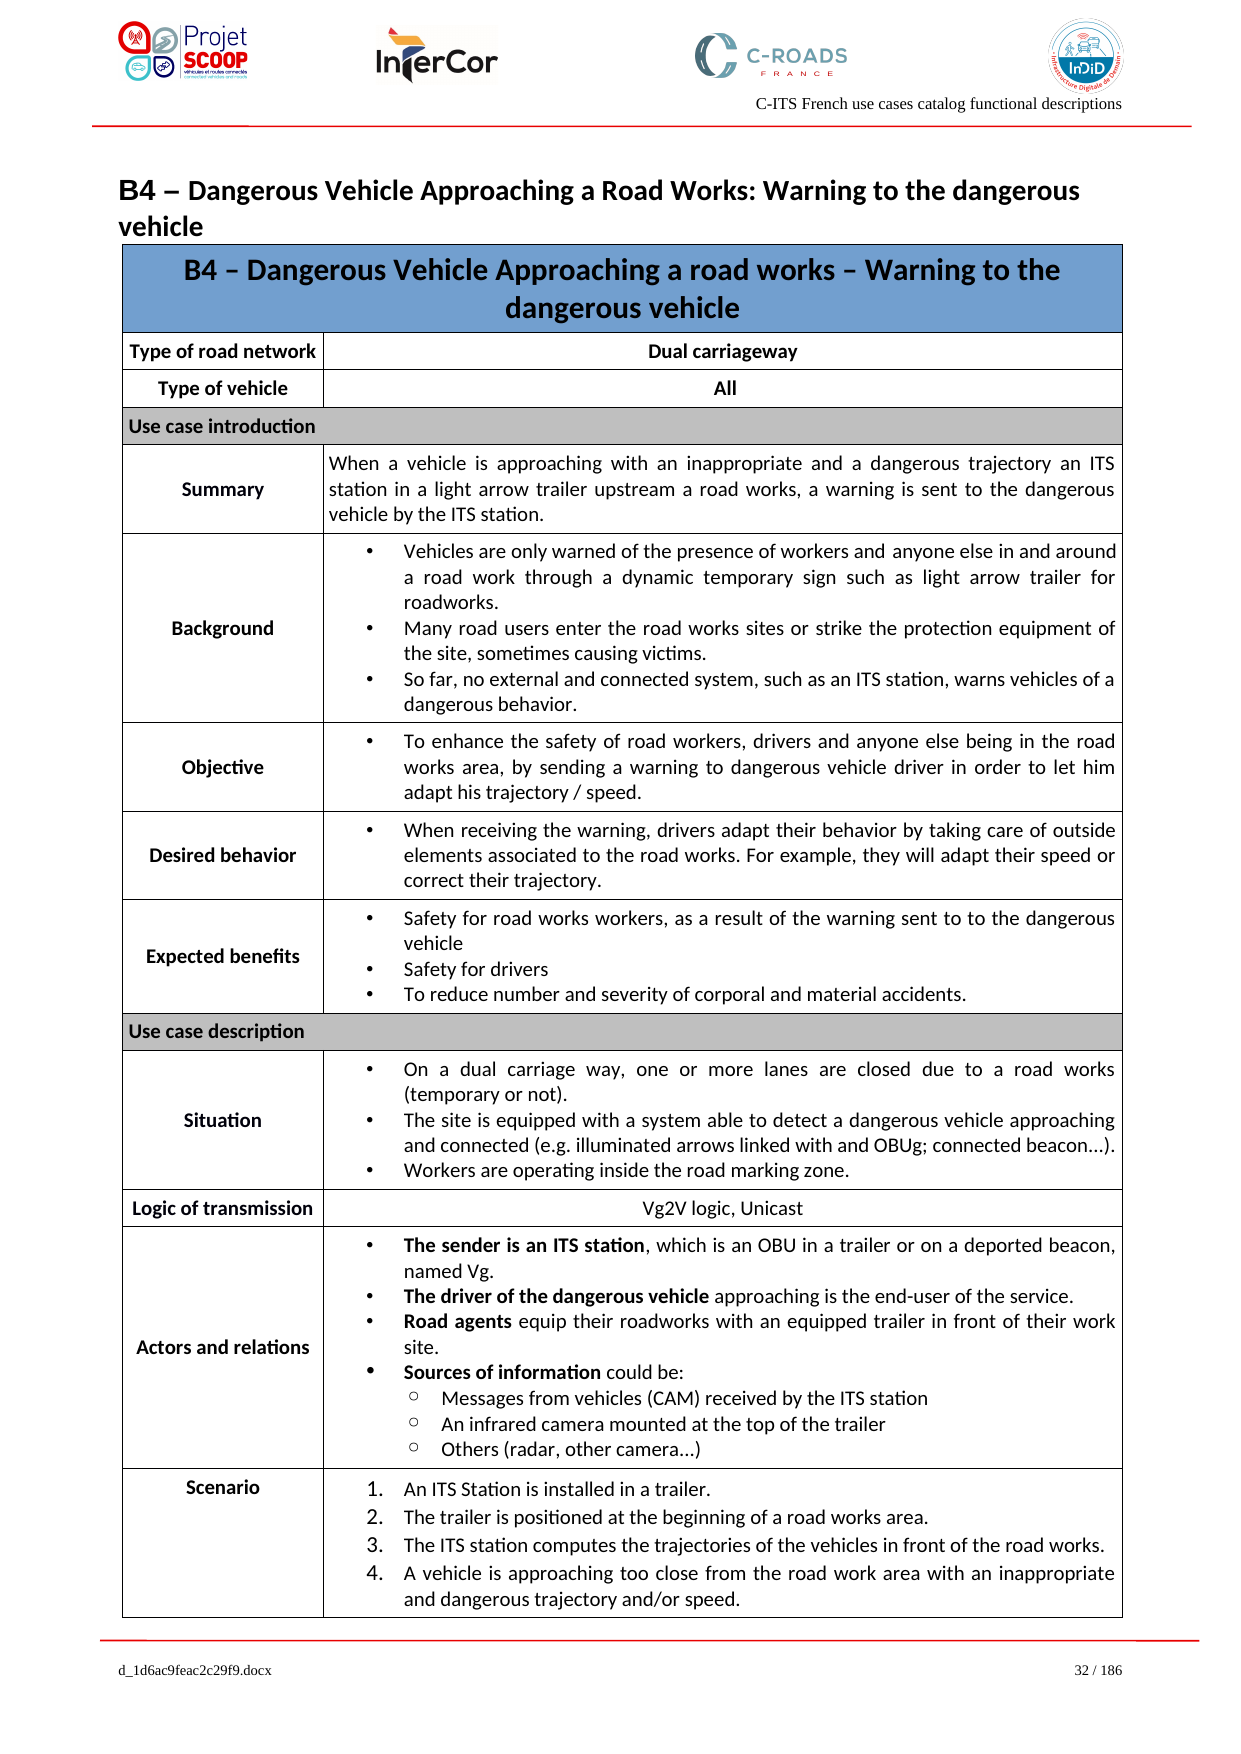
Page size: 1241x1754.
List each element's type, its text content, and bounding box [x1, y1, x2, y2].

table_cell Use case introduction [123, 408, 1122, 444]
table_cell Expected benefits [123, 900, 323, 1012]
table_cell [324, 1469, 1122, 1617]
table_cell All [324, 370, 1122, 407]
table_cell Vehicles are only warned of the presence of workers and anyone else in and around a road work through a dynamic temporary sign such as light arrow trailer for roadworks. Many road users enter the road works sites or strike the protection equipment of the site, sometimes causing victims. So far, no external and connected system, such as an ITS station, warns vehicles of a dangerous behavior. [324, 534, 1122, 722]
table_cell The sender is an ITS station, which is an OBU in a trailer or on a deported beacon, named Vg. The driver of the dangerous vehicle approaching is the end-user of the service. Road agents equip their roadworks with an equipped trailer in front of their work site. Sources of information could be: Messages from vehicles (CAM) received by the ITS station An infrared camera mounted at the top of the trailer Others (radar, other camera...) [324, 1227, 1122, 1468]
picture [118, 21, 248, 81]
table_cell Situation [123, 1051, 323, 1189]
table_cell Type of vehicle [123, 370, 323, 407]
table_cell Vg2V logic, Unicast [324, 1190, 1122, 1226]
table_cell Type of road network [123, 333, 323, 369]
picture [1044, 14, 1128, 98]
table_cell When a vehicle is approaching with an inappropriate and a dangerous trajectory an ITS station in a light arrow trailer upstream a road works, a warning is sent to the dangerous vehicle by the ITS station. [324, 445, 1122, 532]
table_cell Scenario [123, 1469, 323, 1617]
table_cell On a dual carriage way, one or more lanes are closed due to a road works (temporary or not). The site is equipped with a system able to detect a dangerous vehicle approaching and connected (e.g. illuminated arrows linked with and OBUg; connected beacon...). Workers are operating inside the road marking zone. [324, 1051, 1122, 1189]
table_cell Summary [123, 445, 323, 532]
table_cell Dual carriageway [324, 333, 1122, 369]
subtitle B4 – Dangerous Vehicle Approaching a Road Works: Warning to the dangerous vehicle [118, 172, 1122, 244]
table_cell Objective [123, 723, 323, 811]
table_cell To enhance the safety of road workers, drivers and anyone else being in the road works area, by sending a warning to dangerous vehicle driver in order to let him adapt his trajectory / speed. [324, 723, 1122, 811]
table_cell Background [123, 534, 323, 722]
table_cell Safety for road works workers, as a result of the warning sent to to the dangerous vehicle Safety for drivers To reduce number and severity of corporal and material accidents. [324, 900, 1122, 1012]
table_header B4 – Dangerous Vehicle Approaching a road works – Warning to the dangerous vehicle [123, 245, 1122, 332]
table_cell Use case description [123, 1014, 1122, 1050]
table_cell Desired behavior [123, 812, 323, 899]
picture [695, 33, 847, 78]
table_cell When receiving the warning, drivers adapt their behavior by taking care of outside elements associated to the road works. For example, they will adapt their speed or correct their trajectory. [324, 812, 1122, 899]
picture [375, 25, 499, 85]
table_cell Logic of transmission [123, 1190, 323, 1226]
table_cell Actors and relations [123, 1227, 323, 1468]
